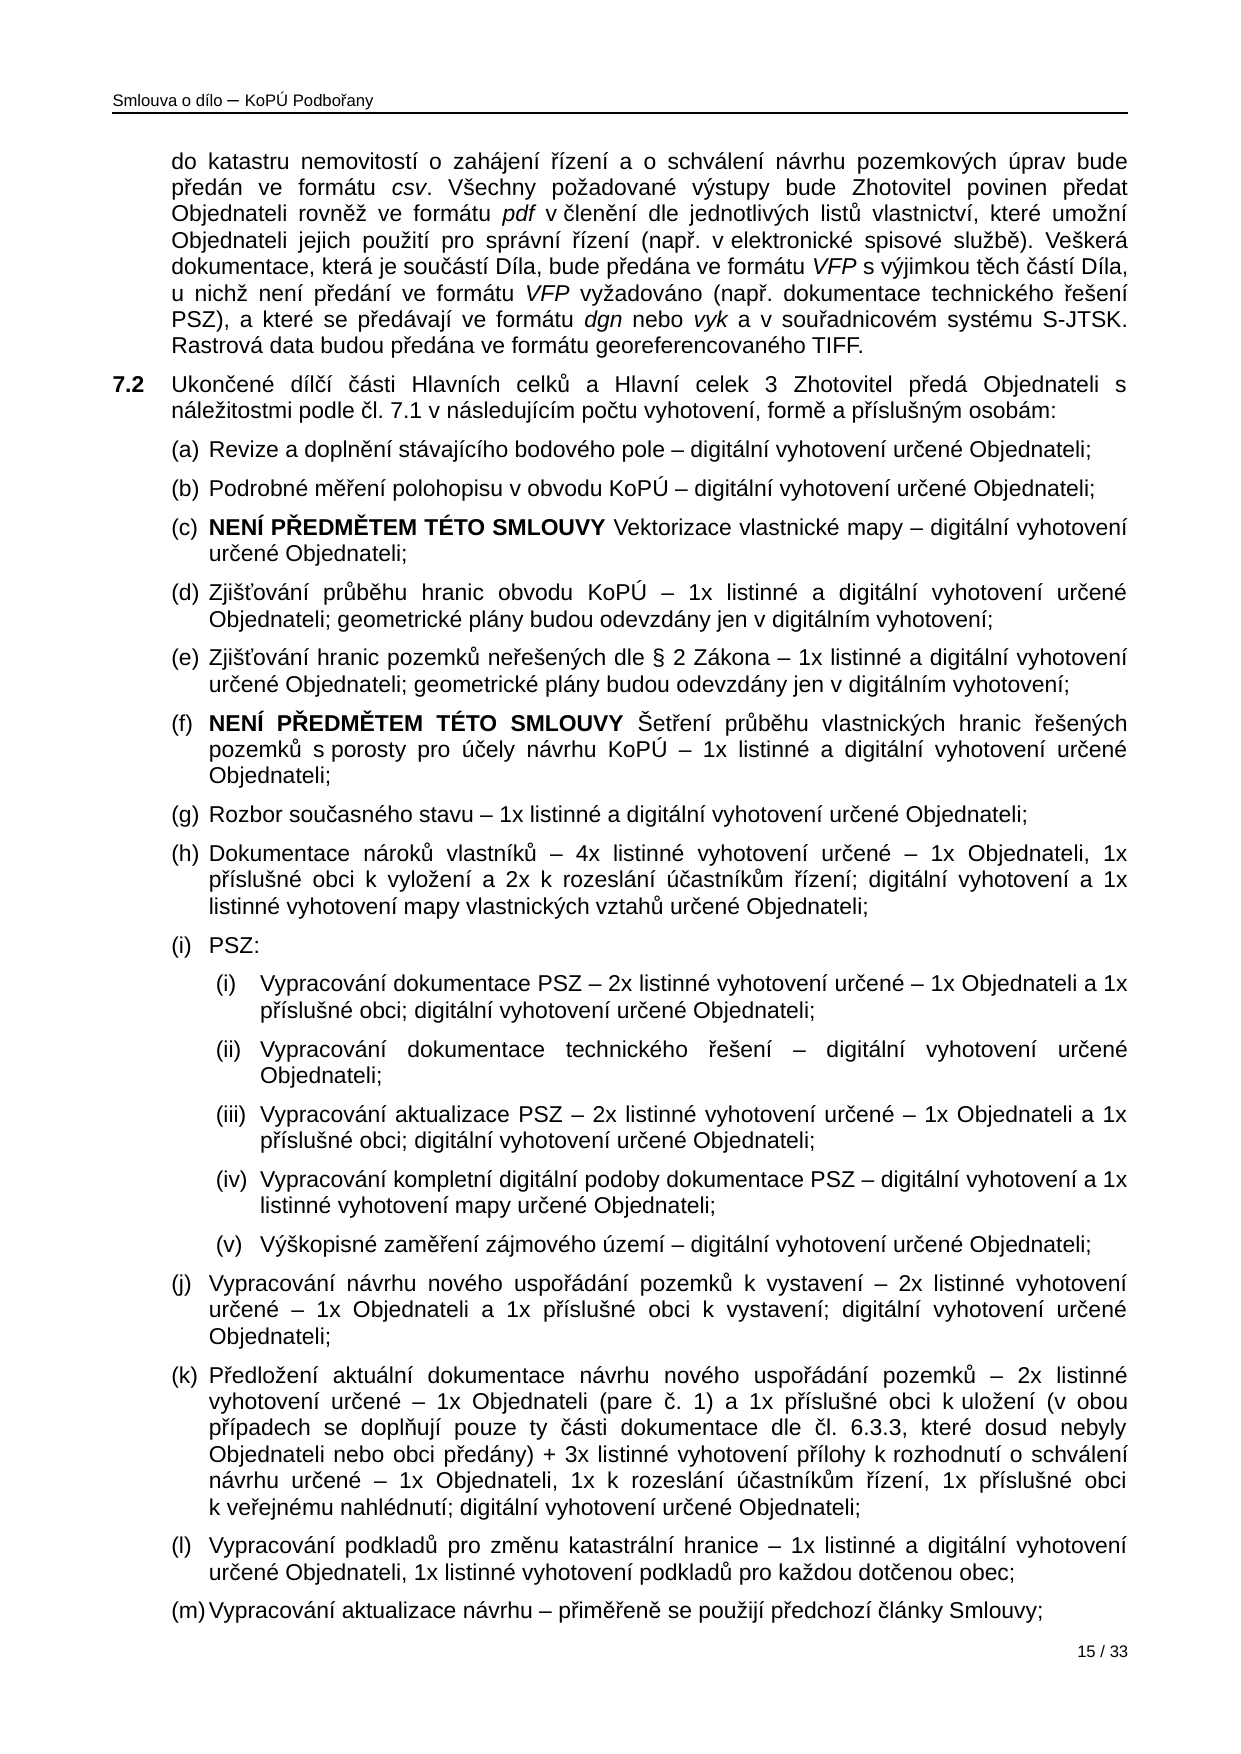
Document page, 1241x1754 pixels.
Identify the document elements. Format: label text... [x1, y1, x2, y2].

list Vypracování podkladů pro změnu katastrální hranice – 1x listinné a digitální vyhotovení určené Objednateli, 1x listinné vyhotovení podkladů pro každou dotčenou obec; [171, 1532, 1128, 1585]
list NENÍ PŘEDMĚTEM TÉTO SMLOUVY Vektorizace vlastnické mapy – digitální vyhotovení určené Objednateli; [171, 514, 1128, 567]
list Předložení aktuální dokumentace návrhu nového uspořádání pozemků – 2x listinné vyhotovení určené – 1x Objednateli (pare č. 1) a 1x příslušné obci k uložení (v obou případech se doplňují pouze ty části dokumentace dle čl. 6.3.3, které dosud nebyly Objednateli nebo obci předány) + 3x listinné vyhotovení přílohy k rozhodnutí o schválení návrhu určené – 1x Objednateli, 1x k rozeslání účastníkům řízení, 1x příslušné obci k veřejnému nahlédnutí; digitální vyhotovení určené Objednateli; [171, 1362, 1128, 1520]
list Zjišťování hranic pozemků neřešených dle § 2 Zákona – 1x listinné a digitální vyhotovení určené Objednateli; geometrické plány budou odevzdány jen v digitálním vyhotovení; [171, 644, 1128, 697]
list Revize a doplnění stávajícího bodového pole – digitální vyhotovení určené Objednateli; [171, 436, 1128, 463]
text Ukončené dílčí části Hlavních celků a Hlavní celek 3 Zhotovitel předá Objednateli s náležitostmi podle čl. 7.1 v následujícím počtu vyhotovení, formě a příslušným osobám: [112, 371, 1128, 424]
list Výškopisné zaměření zájmového území – digitální vyhotovení určené Objednateli; [216, 1231, 1128, 1258]
list Vypracování návrhu nového uspořádání pozemků k vystavení – 2x listinné vyhotovení určené – 1x Objednateli a 1x příslušné obci k vystavení; digitální vyhotovení určené Objednateli; [171, 1270, 1128, 1349]
list Rozbor současného stavu – 1x listinné a digitální vyhotovení určené Objednateli; [171, 801, 1128, 827]
list Podrobné měření polohopisu v obvodu KoPÚ – digitální vyhotovení určené Objednateli; [171, 475, 1128, 501]
list Vypracování dokumentace technického řešení – digitální vyhotovení určené Objednateli; [216, 1036, 1128, 1088]
list Dokumentace nároků vlastníků – 4x listinné vyhotovení určené – 1x Objednateli, 1x příslušné obci k vyložení a 2x k rozeslání účastníkům řízení; digitální vyhotovení a 1x listinné vyhotovení mapy vlastnických vztahů určené Objednateli; [171, 840, 1128, 919]
list Vypracování aktualizace návrhu – přiměřeně se použijí předchozí články Smlouvy; [171, 1597, 1128, 1624]
list Vypracování kompletní digitální podoby dokumentace PSZ – digitální vyhotovení a 1x listinné vyhotovení mapy určené Objednateli; [216, 1166, 1128, 1219]
list NENÍ PŘEDMĚTEM TÉTO SMLOUVY Šetření průběhu vlastnických hranic řešených pozemků s porosty pro účely návrhu KoPÚ – 1x listinné a digitální vyhotovení určené Objednateli; [171, 709, 1128, 789]
list PSZ: [171, 932, 1128, 958]
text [112, 148, 1128, 358]
list Zjišťování průběhu hranic obvodu KoPÚ – 1x listinné a digitální vyhotovení určené Objednateli; geometrické plány budou odevzdány jen v digitálním vyhotovení; [171, 579, 1128, 632]
list Vypracování dokumentace PSZ – 2x listinné vyhotovení určené – 1x Objednateli a 1x příslušné obci; digitální vyhotovení určené Objednateli; [216, 970, 1128, 1023]
list Vypracování aktualizace PSZ – 2x listinné vyhotovení určené – 1x Objednateli a 1x příslušné obci; digitální vyhotovení určené Objednateli; [216, 1101, 1128, 1153]
